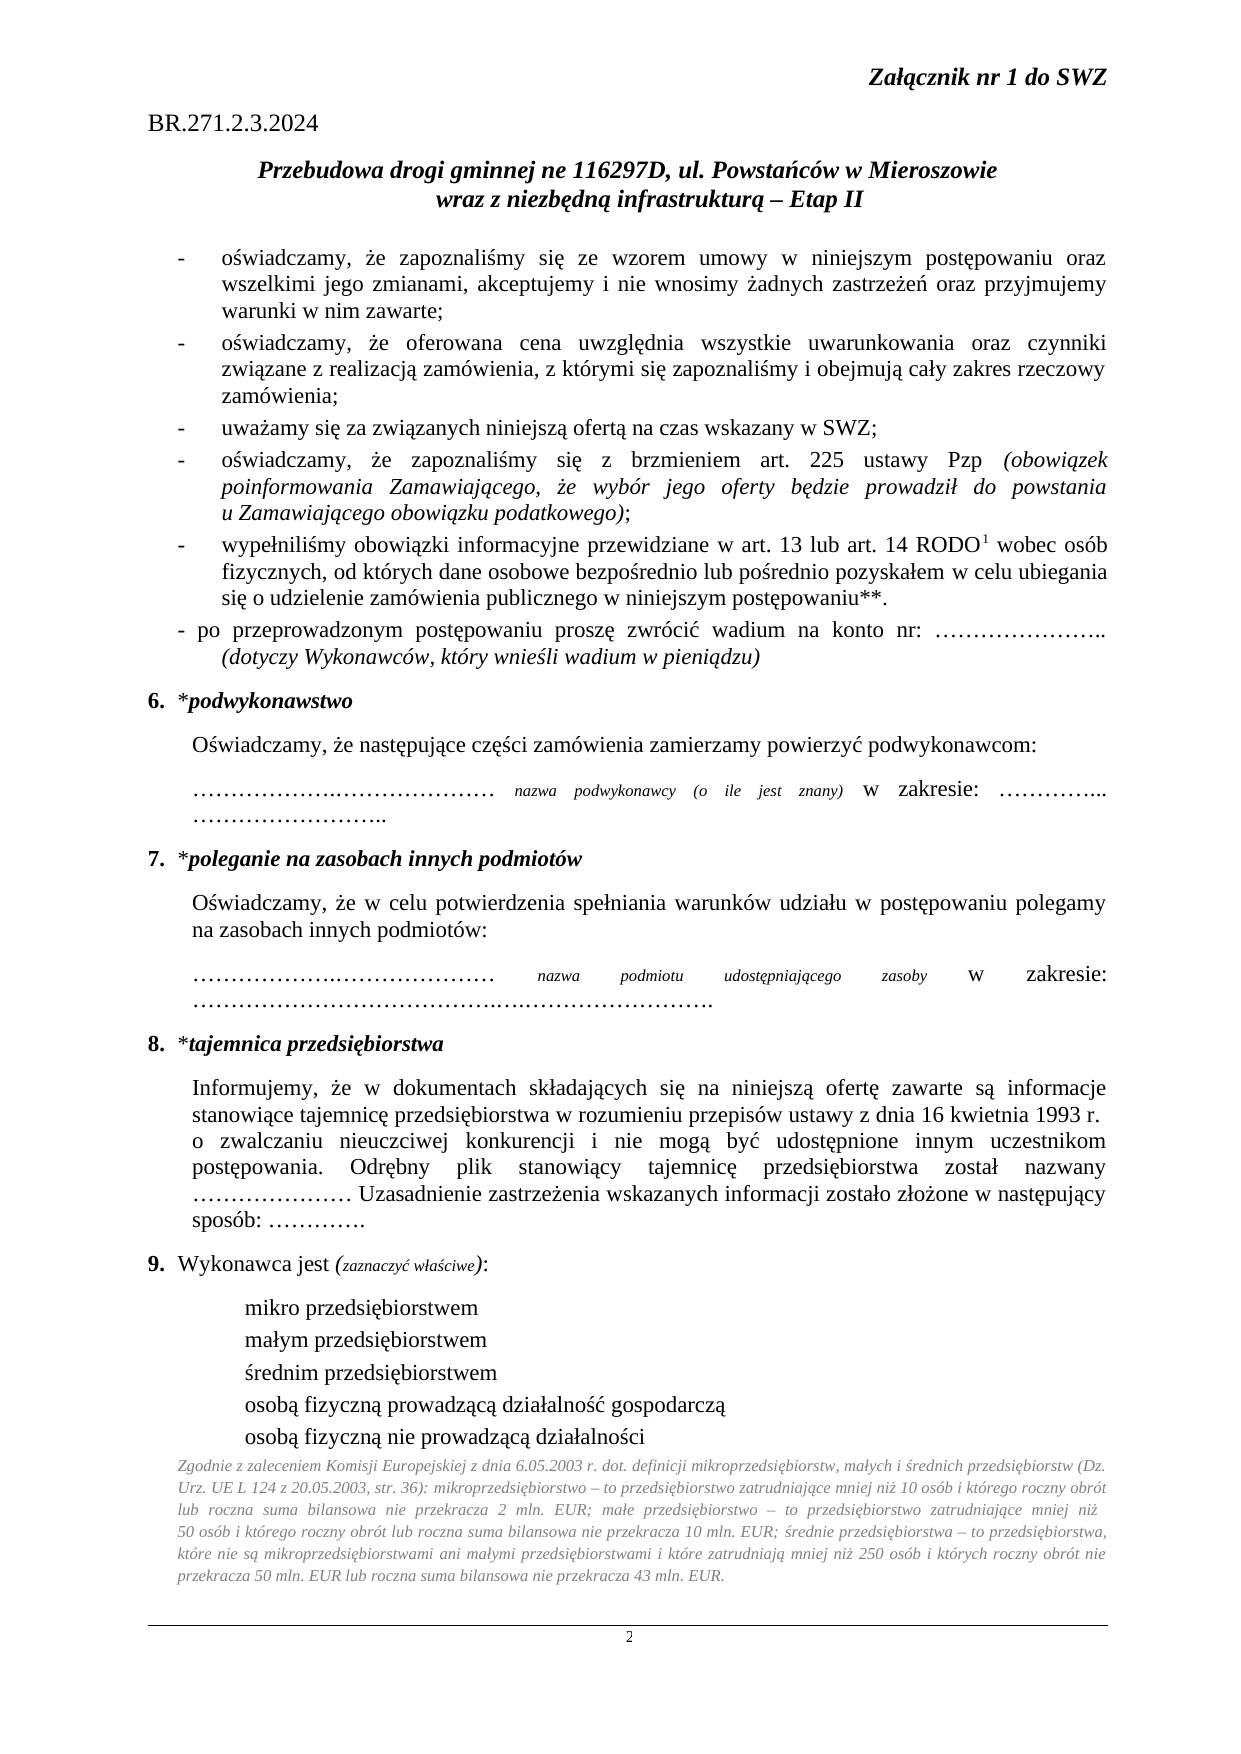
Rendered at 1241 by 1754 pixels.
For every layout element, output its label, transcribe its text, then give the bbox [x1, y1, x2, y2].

text 9. Wykonawca jest (zaznaczyć właściwe): [148, 1250, 1108, 1277]
text  mikro przedsiębiorstwem [192, 1294, 1108, 1321]
text - po przeprowadzonym postępowaniu proszę zwrócić wadium na konto nr: ………………….. (dotyczy Wykonawców, który wnieśli wadium w pieniądzu) [177, 616, 1108, 669]
text  średnim przedsiębiorstwem [192, 1359, 1108, 1385]
text - oświadczamy, że zapoznaliśmy się z brzmieniem art. 225 ustawy Pzp (obowiązek poinformowania Zamawiającego, że wybór jego oferty będzie prowadził do powstania u Zamawiającego obowiązku podatkowego); [177, 446, 1108, 526]
text Oświadczamy, że w celu potwierdzenia spełniania warunków udziału w postępowaniu polegamy na zasobach innych podmiotów: [148, 889, 1108, 942]
text - uważamy się za związanych niniejszą ofertą na czas wskazany w SWZ; [177, 414, 1108, 441]
text  osobą fizyczną prowadzącą działalność gospodarczą [192, 1391, 1108, 1417]
text - oświadczamy, że zapoznaliśmy się ze wzorem umowy w niniejszym postępowaniu oraz wszelkimi jego zmianami, akceptujemy i nie wnosimy żadnych zastrzeżeń oraz przyjmujemy warunki w nim zawarte; [177, 244, 1108, 323]
text ……………….………………… nazwa podwykonawcy (o ile jest znany) w zakresie: …………...…………………….. [148, 775, 1108, 828]
text Zgodnie z zaleceniem Komisji Europejskiej z dnia 6.05.2003 r. dot. definicji mikroprzedsiębiorstw, małych i średnich przedsiębiorstw (Dz. Urz. UE L 124 z 20.05.2003, str. 36): mikroprzedsiębiorstwo – to przedsiębiorstwo zatrudniające mniej niż 10 osób i którego roczny obrót lub roczna suma bilansowa nie przekracza 2 mln. EUR; małe przedsiębiorstwo – to przedsiębiorstwo zatrudniające mniej niż 50 osób i którego roczny obrót lub roczna suma bilansowa nie przekracza 10 mln. EUR; średnie przedsiębiorstwa – to przedsiębiorstwa, które nie są mikroprzedsiębiorstwami ani małymi przedsiębiorstwami i które zatrudniają mniej niż 250 osób i których roczny obrót nie przekracza 50 mln. EUR lub roczna suma bilansowa nie przekracza 43 mln. EUR. [177, 1456, 1108, 1585]
text - oświadczamy, że oferowana cena uwzględnia wszystkie uwarunkowania oraz czynniki związane z realizacją zamówienia, z którymi się zapoznaliśmy i obejmują cały zakres rzeczowy zamówienia; [177, 329, 1108, 408]
text 6. *podwykonawstwo [148, 687, 1108, 713]
text  małym przedsiębiorstwem [192, 1327, 1108, 1353]
text ……………….………………… nazwa podmiotu udostępniającego zasoby w zakresie: ………………………………….….……………………. [148, 960, 1108, 1013]
text - wypełniliśmy obowiązki informacyjne przewidziane w art. 13 lub art. 14 RODO1 wobec osób fizycznych, od których dane osobowe bezpośrednio lub pośrednio pozyskałem w celu ubiegania się o udzielenie zamówienia publicznego w niniejszym postępowaniu**. [177, 531, 1108, 611]
text  osobą fizyczną nie prowadzącą działalności [192, 1423, 1108, 1450]
text 7. *poleganie na zasobach innych podmiotów [148, 845, 1108, 872]
text Oświadczamy, że następujące części zamówienia zamierzamy powierzyć podwykonawcom: [148, 731, 1108, 757]
text Informujemy, że w dokumentach składających się na niniejszą ofertę zawarte są informacje stanowiące tajemnicę przedsiębiorstwa w rozumieniu przepisów ustawy z dnia 16 kwietnia 1993 r. o zwalczaniu nieuczciwej konkurencji i nie mogą być udostępnione innym uczestnikom postępowania. Odrębny plik stanowiący tajemnicę przedsiębiorstwa został nazwany ………………… Uzasadnienie zastrzeżenia wskazanych informacji zostało złożone w następujący sposób: …………. [148, 1074, 1108, 1232]
text 8. *tajemnica przedsiębiorstwa [148, 1030, 1108, 1057]
